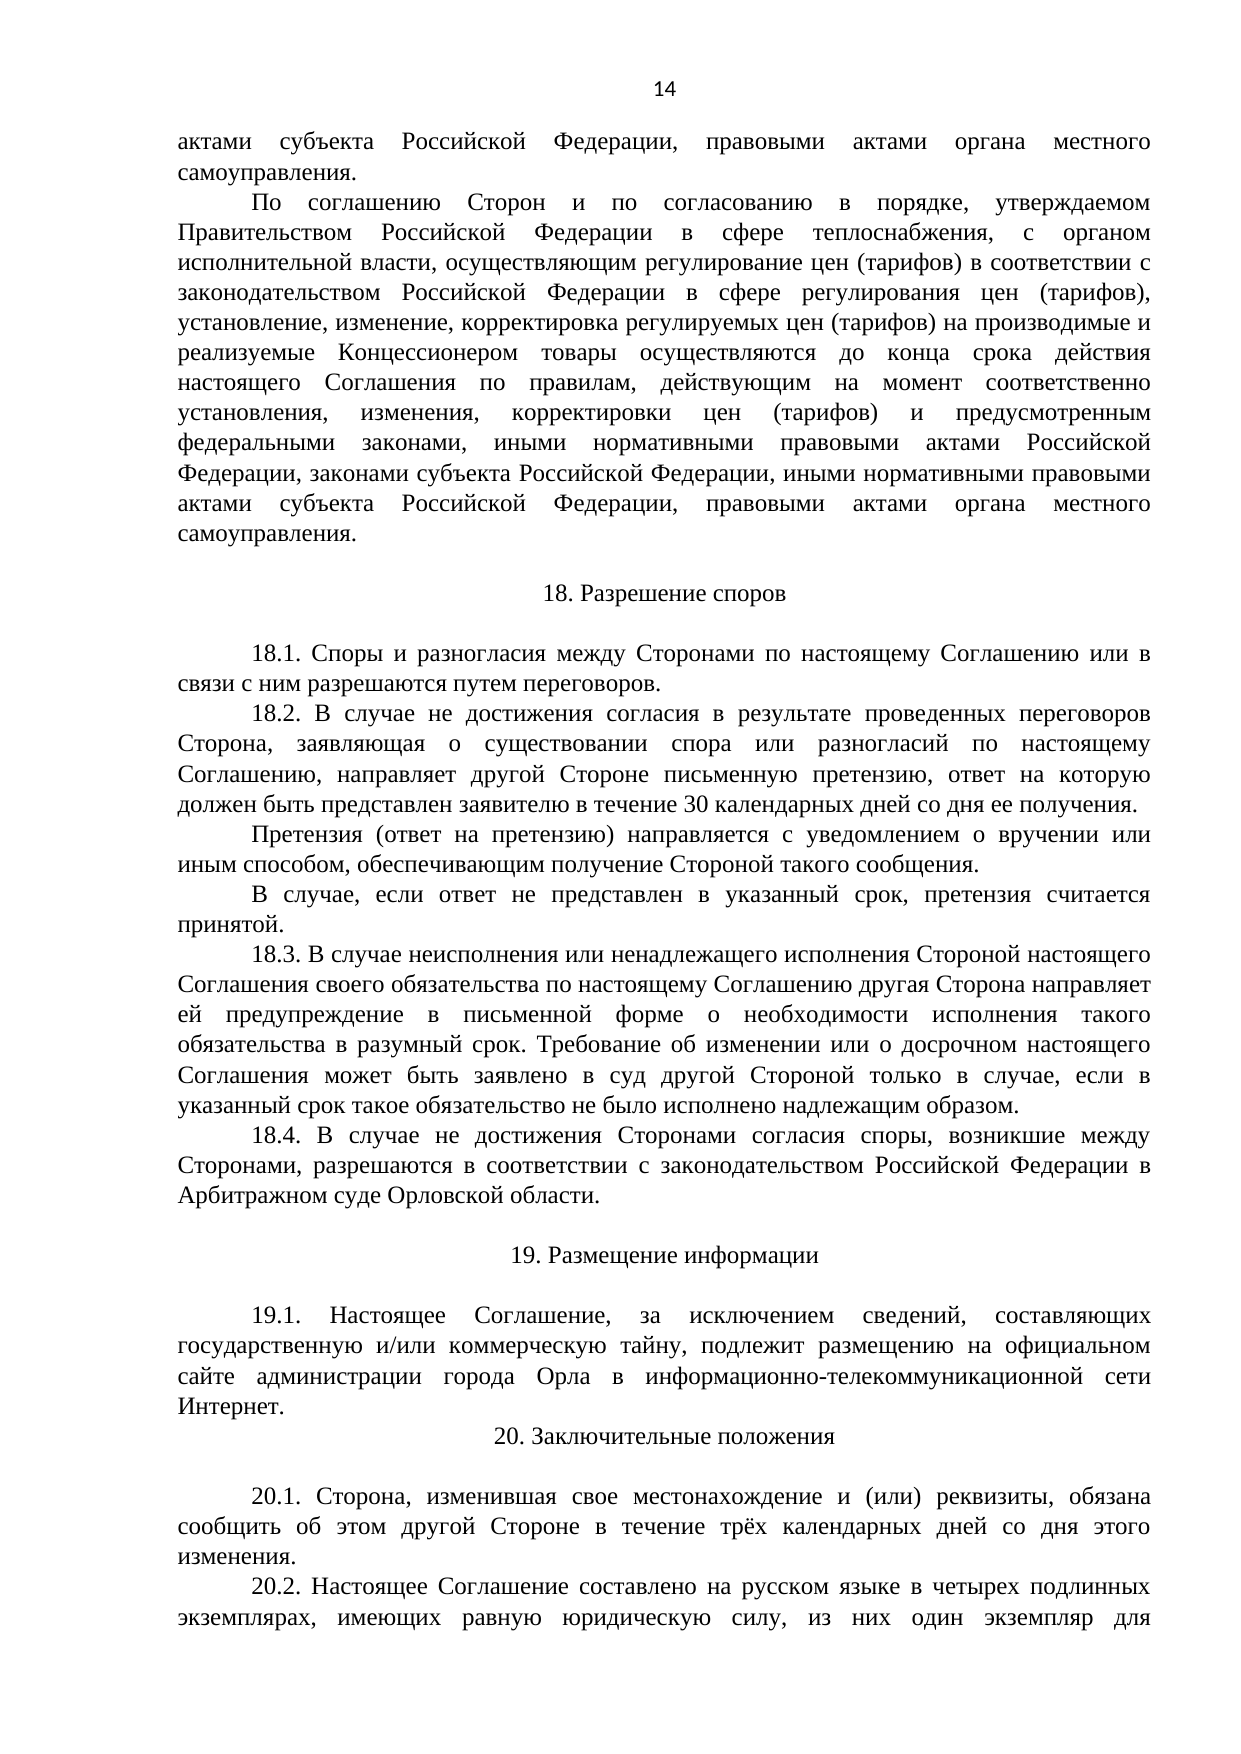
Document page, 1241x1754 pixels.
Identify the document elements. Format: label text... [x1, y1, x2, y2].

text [177, 126, 1152, 185]
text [177, 1571, 1152, 1630]
text 18.1. Споры и разногласия между Сторонами по настоящему Соглашению или в связи с ним разрешаются путем переговоров. [177, 638, 1152, 697]
text 18.2. В случае не достижения согласия в результате проведенных переговоров Сторона, заявляющая о существовании спора или разногласий по настоящему Соглашению, направляет другой Стороне письменную претензию, ответ на которую должен быть представлен заявителю в течение 30 календарных дней со дня ее получения. [177, 698, 1152, 817]
text Претензия (ответ на претензию) направляется с уведомлением о вручении или иным способом, обеспечивающим получение Стороной такого сообщения. [177, 819, 1152, 878]
text По соглашению Сторон и по согласованию в порядке, утверждаемом Правительством Российской Федерации в сфере теплоснабжения, с органом исполнительной власти, осуществляющим регулирование цен (тарифов) в соответствии с законодательством Российской Федерации в сфере регулирования цен (тарифов), установление, изменение, корректировка регулируемых цен (тарифов) на производимые и реализуемые Концессионером товары осуществляются до конца срока действия настоящего Соглашения по правилам, действующим на момент соответственно установления, изменения, корректировки цен (тарифов) и предусмотренным федеральными законами, иными нормативными правовыми актами Российской Федерации, законами субъекта Российской Федерации, иными нормативными правовыми актами субъекта Российской Федерации, правовыми актами органа местного самоуправления. [177, 187, 1152, 547]
text 20.1. Сторона, изменившая свое местонахождение и (или) реквизиты, обязана сообщить об этом другой Стороне в течение трёх календарных дней со дня этого изменения. [177, 1481, 1152, 1570]
text 19.1. Настоящее Соглашение, за исключением сведений, составляющих государственную и/или коммерческую тайну, подлежит размещению на официальном сайте администрации города Орла в информационно-телекоммуникационной сети Интернет. [177, 1301, 1152, 1419]
text В случае, если ответ не представлен в указанный срок, претензия считается принятой. [177, 879, 1152, 938]
text 18.3. В случае неисполнения или ненадлежащего исполнения Стороной настоящего Соглашения своего обязательства по настоящему Соглашению другая Сторона направляет ей предупреждение в письменной форме о необходимости исполнения такого обязательства в разумный срок. Требование об изменении или о досрочном настоящего Соглашения может быть заявлено в суд другой Стороной только в случае, если в указанный срок такое обязательство не было исполнено надлежащим образом. [177, 939, 1152, 1118]
text 18.4. В случае не достижения Сторонами согласия споры, возникшие между Сторонами, разрешаются в соответствии с законодательством Российской Федерации в Арбитражном суде Орловской области. [177, 1120, 1152, 1209]
text 19. Размещение информации [177, 1240, 1152, 1269]
text 20. Заключительные положения [177, 1421, 1152, 1450]
text 18. Разрешение споров [177, 578, 1152, 607]
